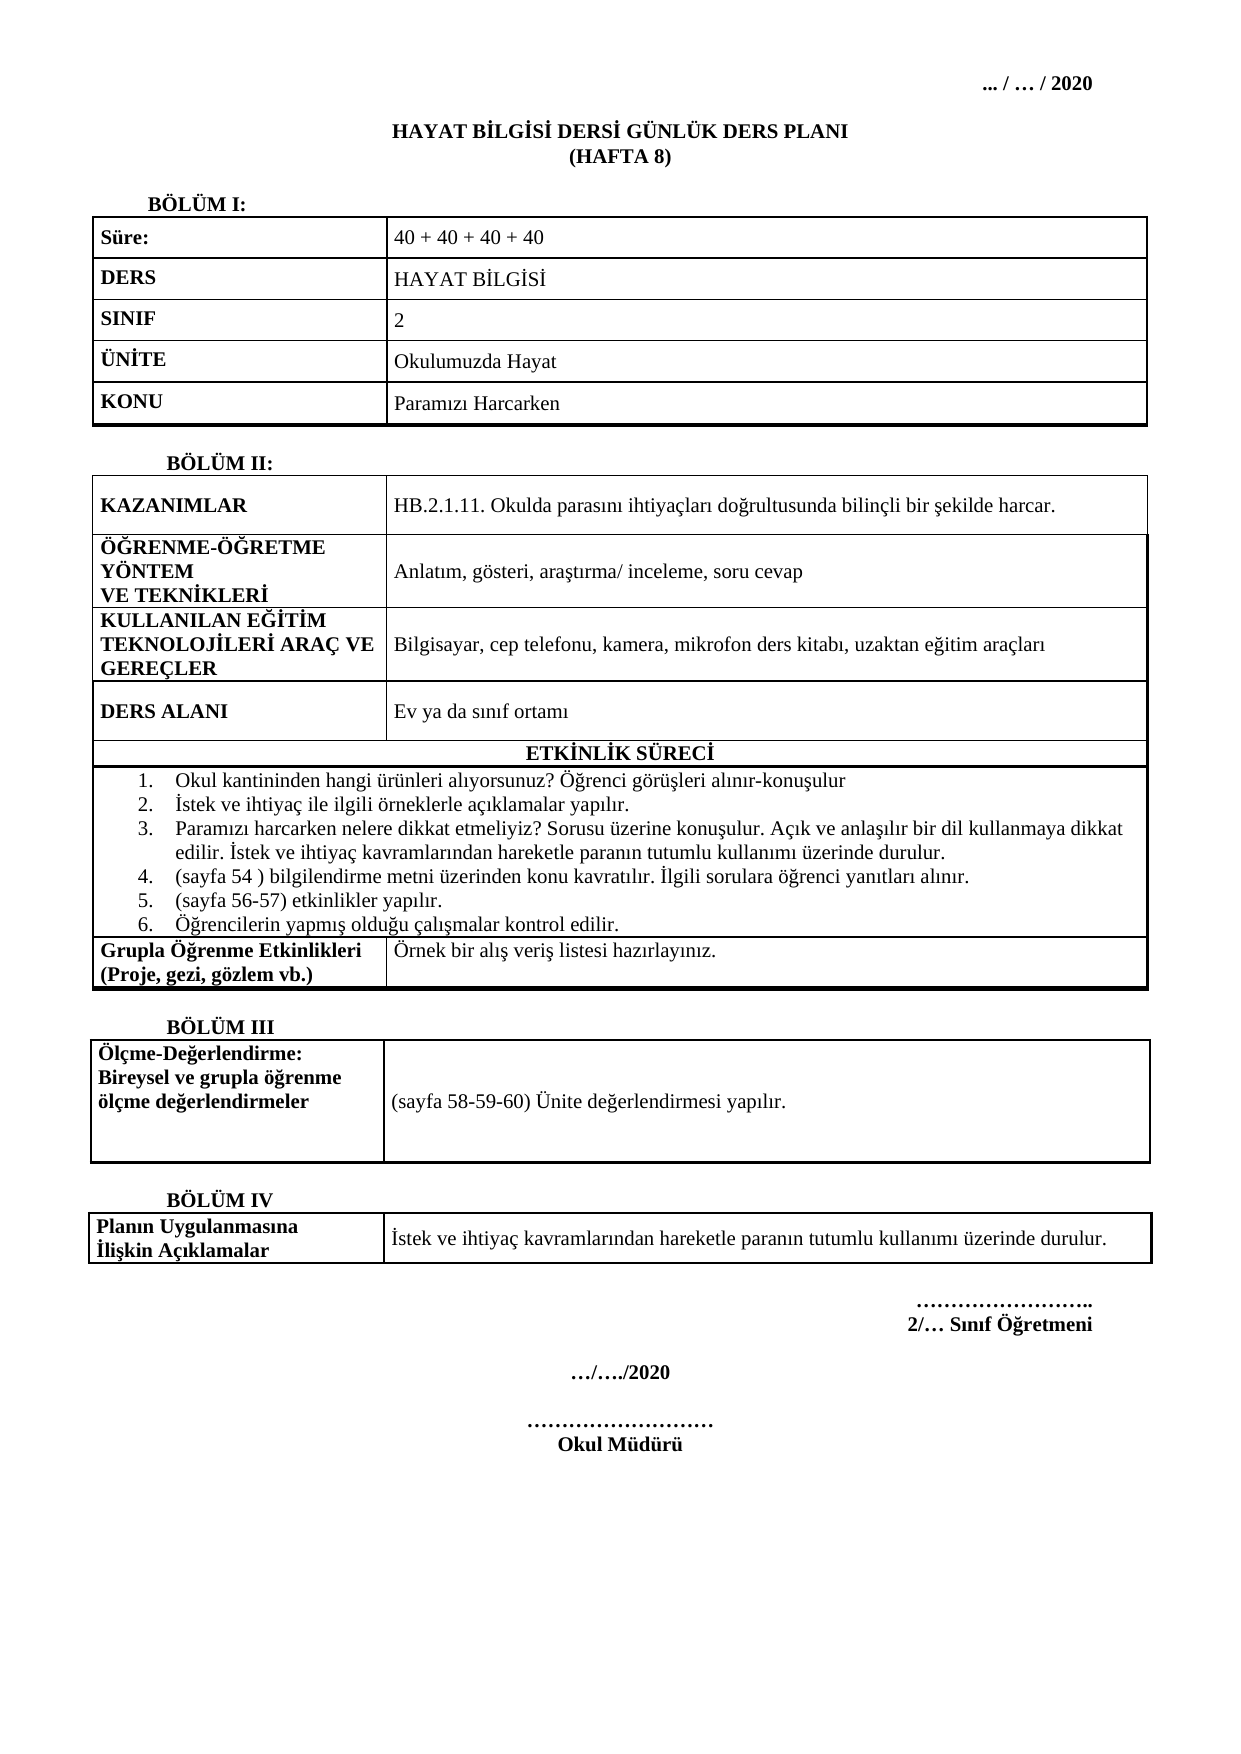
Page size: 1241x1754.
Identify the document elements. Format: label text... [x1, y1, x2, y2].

text 2/… Sınıf Öğretmeni [148, 1312, 1092, 1336]
table_cell HAYAT BİLGİSİ [388, 259, 1146, 298]
text (HAFTA 8) [148, 143, 1092, 168]
table_header (sayfa 58-59-60) Ünite değerlendirmesi yapılır. [385, 1041, 1149, 1161]
table_cell DERS [94, 259, 386, 298]
table_cell ÜNİTE [94, 341, 386, 381]
table_cell 2 [388, 300, 1146, 340]
text BÖLÜM I: [148, 192, 1092, 216]
table_header Süre: [94, 218, 386, 257]
table_cell KULLANILAN EĞİTİM TEKNOLOJİLERİ ARAÇ VE GEREÇLER [93, 608, 386, 680]
text ... / … / 2020 [148, 71, 1092, 95]
table_header HB.2.1.11. Okulda parasını ihtiyaçları doğrultusunda bilinçli bir şekilde harcar. [387, 476, 1147, 534]
subtitle BÖLÜM III [148, 1015, 1092, 1039]
table_cell ÖĞRENME-ÖĞRETME YÖNTEM VE TEKNİKLERİ [93, 535, 386, 607]
table_header KAZANIMLAR [93, 476, 386, 534]
table_cell KONU [94, 383, 386, 422]
text BÖLÜM II: [148, 451, 1092, 475]
text …………………….. [148, 1288, 1092, 1312]
table_header Planın Uygulanmasına İlişkin Açıklamalar [90, 1214, 383, 1262]
table_cell Anlatım, gösteri, araştırma/ inceleme, soru cevap [387, 535, 1146, 607]
table_cell Okul kantininden hangi ürünleri alıyorsunuz? Öğrenci görüşleri alınır-konuşulur İstek ve ihtiyaç ile ilgili örneklerle açıklamalar yapılır. Paramızı harcarken nelere dikkat etmeliyiz? Sorusu üzerine konuşulur. Açık ve anlaşılır bir dil kullanmaya dikkat edilir. İstek ve ihtiyaç kavramlarından hareketle paranın tutumlu kullanımı üzerinde durulur. (sayfa 54 ) bilgilendirme metni üzerinden konu kavratılır. İlgili sorulara öğrenci yanıtları alınır. (sayfa 56-57) etkinlikler yapılır. Öğrencilerin yapmış olduğu çalışmalar kontrol edilir. [94, 768, 1146, 936]
table_header İstek ve ihtiyaç kavramlarından hareketle paranın tutumlu kullanımı üzerinde durulur. [385, 1214, 1150, 1262]
table_cell DERS ALANI [94, 682, 386, 740]
table_cell ETKİNLİK SÜRECİ [94, 741, 1146, 765]
table_cell Ev ya da sınıf ortamı [387, 682, 1146, 740]
table_cell Bilgisayar, cep telefonu, kamera, mikrofon ders kitabı, uzaktan eğitim araçları [387, 608, 1146, 680]
subtitle BÖLÜM IV [148, 1187, 1092, 1212]
text …/…./2020 [148, 1360, 1092, 1384]
text Okul Müdürü [148, 1432, 1092, 1456]
table_header 40 + 40 + 40 + 40 [388, 218, 1146, 257]
text ……………………… [148, 1408, 1092, 1432]
table_cell Örnek bir alış veriş listesi hazırlayınız. [387, 938, 1146, 986]
table_header Ölçme-Değerlendirme: Bireysel ve grupla öğrenme ölçme değerlendirmeler [92, 1041, 383, 1161]
table_cell Okulumuzda Hayat [388, 341, 1146, 381]
table_cell Paramızı Harcarken [388, 383, 1146, 422]
table_cell Grupla Öğrenme Etkinlikleri (Proje, gezi, gözlem vb.) [94, 938, 386, 986]
text HAYAT BİLGİSİ DERSİ GÜNLÜK DERS PLANI [148, 119, 1092, 143]
table_cell SINIF [94, 300, 386, 340]
